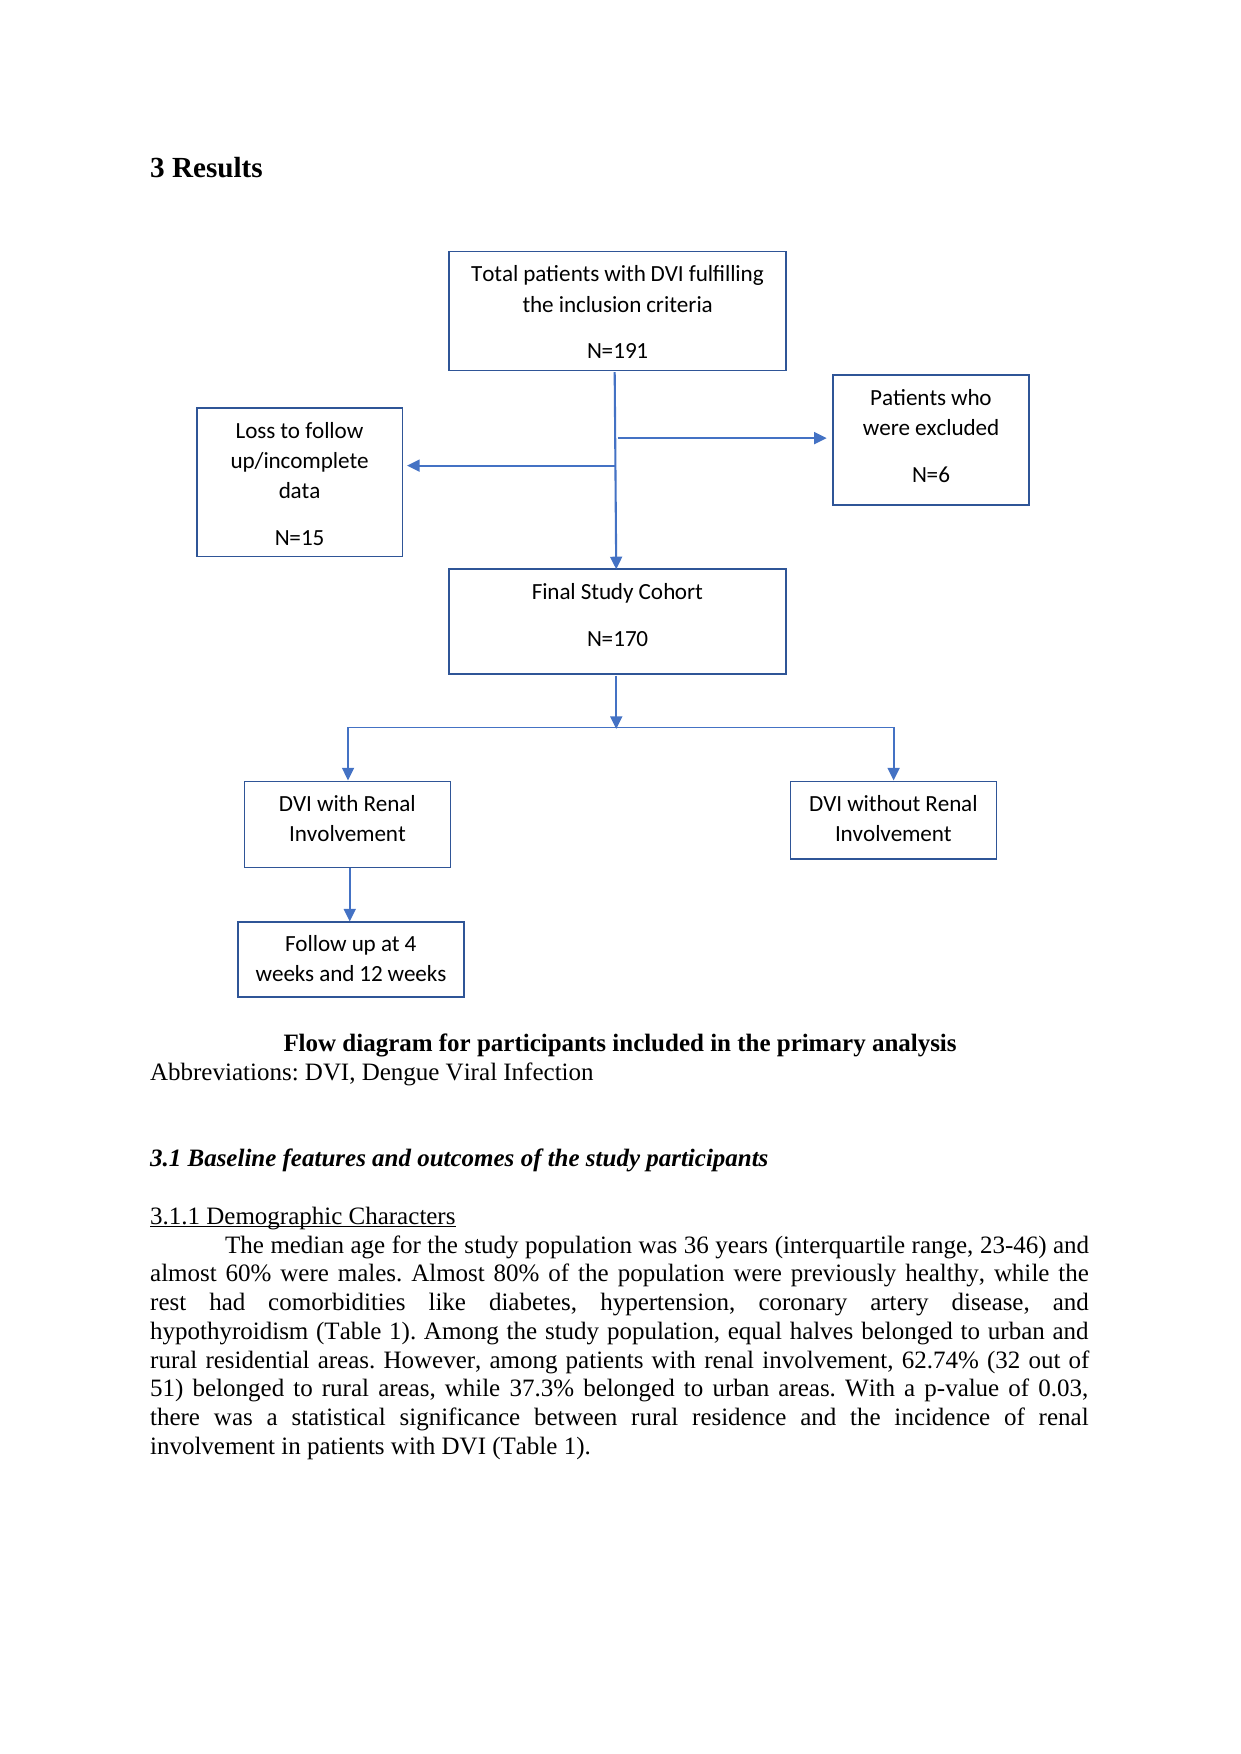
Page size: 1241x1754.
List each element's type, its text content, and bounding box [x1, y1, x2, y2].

text 3.1.1 Demographic Characters [150, 1201, 1090, 1230]
text The median age for the study population was 36 years (interquartile range, 23-46) and almost 60% were males. Almost 80% of the population were previously healthy, while the rest had comorbidities like diabetes, hypertension, coronary artery disease, and hypothyroidism (Table 1). Among the study population, equal halves belonged to urban and rural residential areas. However, among patients with renal involvement, 62.74% (32 out of 51) belonged to rural areas, while 37.3% belonged to urban areas. With a p-value of 0.03, there was a statistical significance between rural residence and the incidence of renal involvement in patients with DVI (Table 1). [150, 1230, 1090, 1460]
text 3.1 Baseline features and outcomes of the study participants [150, 1143, 1090, 1172]
text Flow diagram for participants included in the primary analysis [150, 1028, 1090, 1057]
text Abbreviations: DVI, Dengue Viral Infection [150, 1057, 1090, 1086]
text 3 Results [150, 150, 1090, 183]
